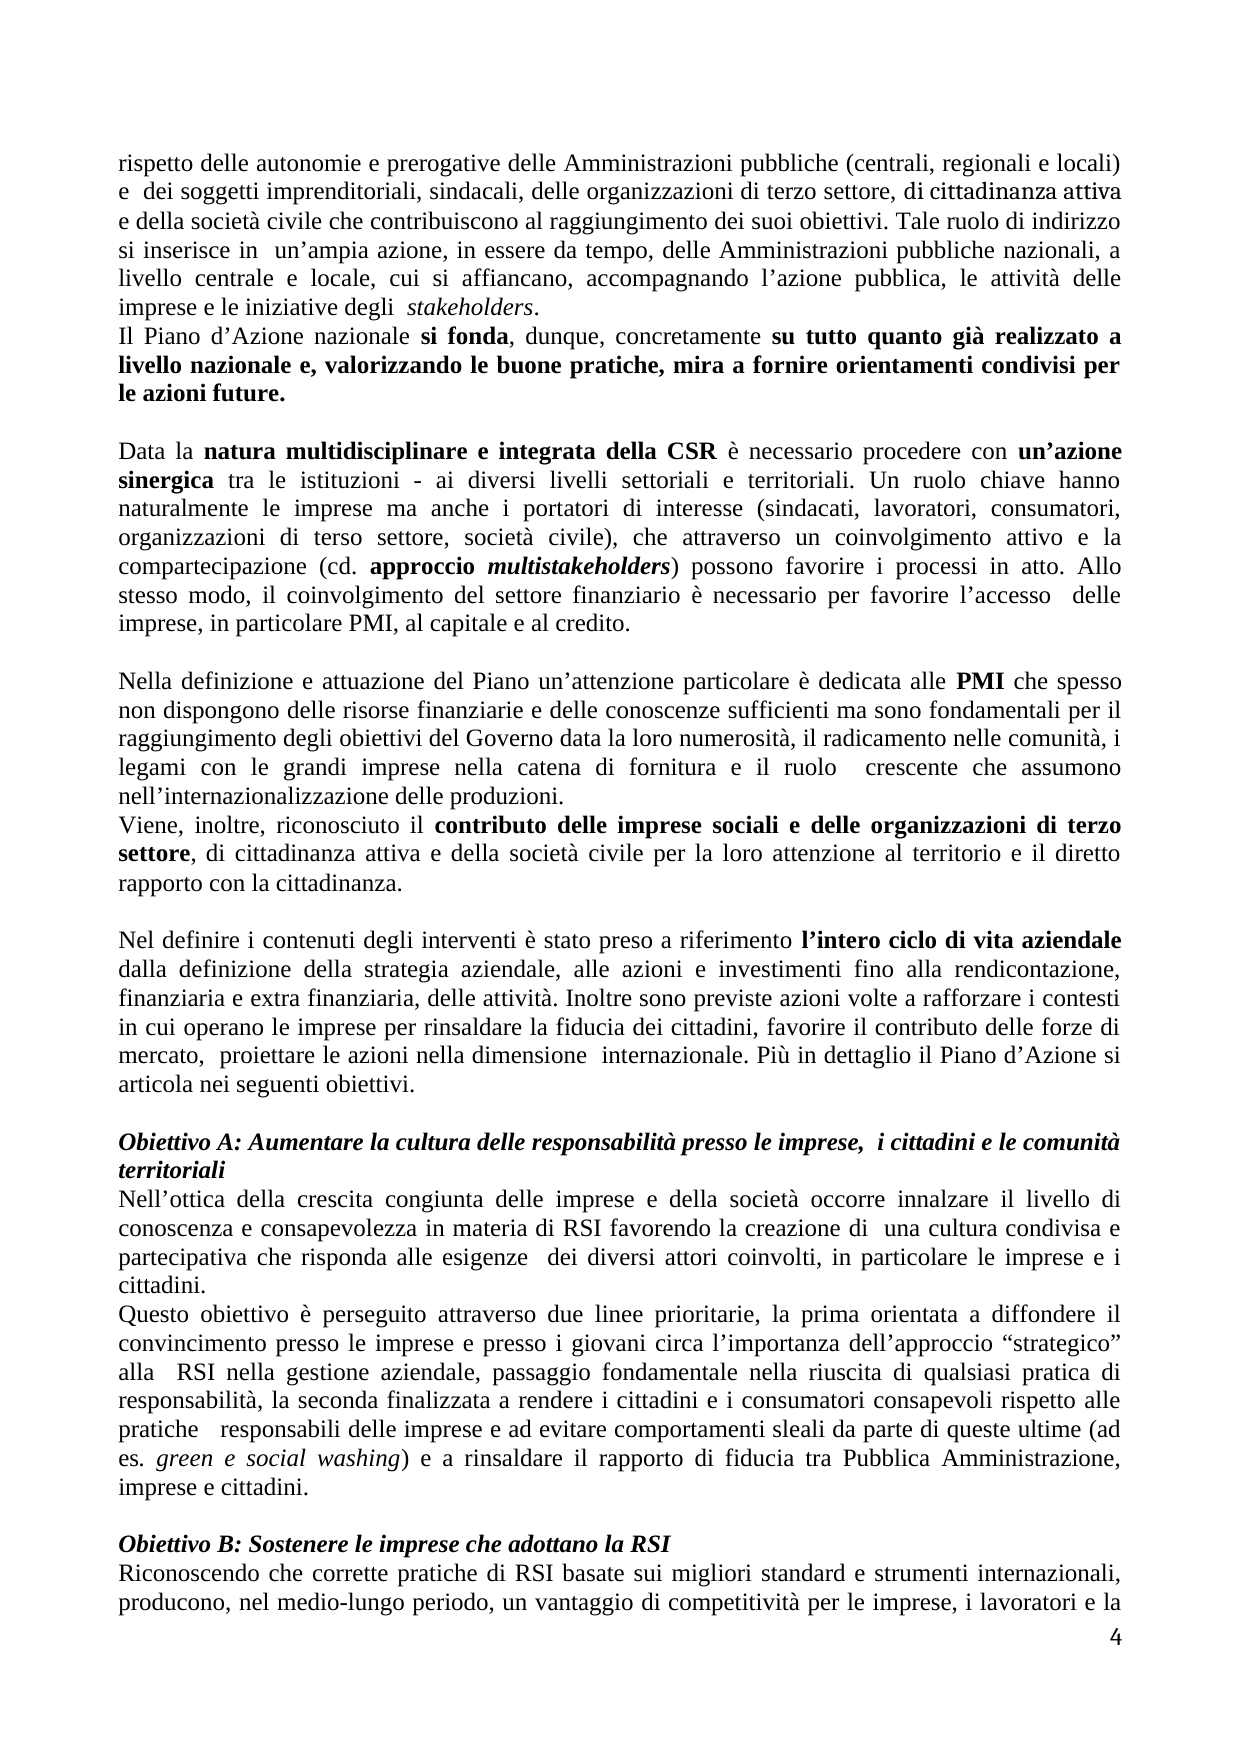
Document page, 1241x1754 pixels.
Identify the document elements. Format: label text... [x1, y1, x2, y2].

text Nella definizione e attuazione del Piano un’attenzione particolare è dedicata alle PMI che spesso non dispongono delle risorse finanziarie e delle conoscenze sufficienti ma sono fondamentali per il raggiungimento degli obiettivi del Governo data la loro numerosità, il radicamento nelle comunità, i legami con le grandi imprese nella catena di fornitura e il ruolo crescente che assumono nell’internazionalizzazione delle produzioni. [118, 666, 1122, 810]
text Obiettivo B: Sostenere le imprese che adottano la RSI [118, 1529, 1122, 1558]
text Data la natura multidisciplinare e integrata della CSR è necessario procedere con un’azione sinergica tra le istituzioni - ai diversi livelli settoriali e territoriali. Un ruolo chiave hanno naturalmente le imprese ma anche i portatori di interesse (sindacati, lavoratori, consumatori, organizzazioni di terso settore, società civile), che attraverso un coinvolgimento attivo e la compartecipazione (cd. approccio multistakeholders) possono favorire i processi in atto. Allo stesso modo, il coinvolgimento del settore finanziario è necessario per favorire l’accesso delle imprese, in particolare PMI, al capitale e al credito. [118, 436, 1122, 637]
text Questo obiettivo è perseguito attraverso due linee prioritarie, la prima orientata a diffondere il convincimento presso le imprese e presso i giovani circa l’importanza dell’approccio “strategico” alla RSI nella gestione aziendale, passaggio fondamentale nella riuscita di qualsiasi pratica di responsabilità, la seconda finalizzata a rendere i cittadini e i consumatori consapevoli rispetto alle pratiche responsabili delle imprese e ad evitare comportamenti sleali da parte di queste ultime (ad es. green e social washing) e a rinsaldare il rapporto di fiducia tra Pubblica Amministrazione, imprese e cittadini. [118, 1299, 1122, 1501]
text Nell’ottica della crescita congiunta delle imprese e della società occorre innalzare il livello di conoscenza e consapevolezza in materia di RSI favorendo la creazione di una cultura condivisa e partecipativa che risponda alle esigenze dei diversi attori coinvolti, in particolare le imprese e i cittadini. [118, 1184, 1122, 1299]
text Il Piano d’Azione nazionale si fonda, dunque, concretamente su tutto quanto già realizzato a livello nazionale e, valorizzando le buone pratiche, mira a fornire orientamenti condivisi per le azioni future. [118, 321, 1122, 407]
text Nel definire i contenuti degli interventi è stato preso a riferimento l’intero ciclo di vita aziendale dalla definizione della strategia aziendale, alle azioni e investimenti fino alla rendicontazione, finanziaria e extra finanziaria, delle attività. Inoltre sono previste azioni volte a rafforzare i contesti in cui operano le imprese per rinsaldare la fiducia dei cittadini, favorire il contributo delle forze di mercato, proiettare le azioni nella dimensione internazionale. Più in dettaglio il Piano d’Azione si articola nei seguenti obiettivi. [118, 926, 1122, 1098]
text Obiettivo A: Aumentare la cultura delle responsabilità presso le imprese, i cittadini e le comunità territoriali [118, 1127, 1122, 1184]
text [118, 1558, 1122, 1616]
text Viene, inoltre, riconosciuto il contributo delle imprese sociali e delle organizzazioni di terzo settore, di cittadinanza attiva e della società civile per la loro attenzione al territorio e il diretto rapporto con la cittadinanza. [118, 810, 1122, 897]
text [118, 148, 1122, 321]
